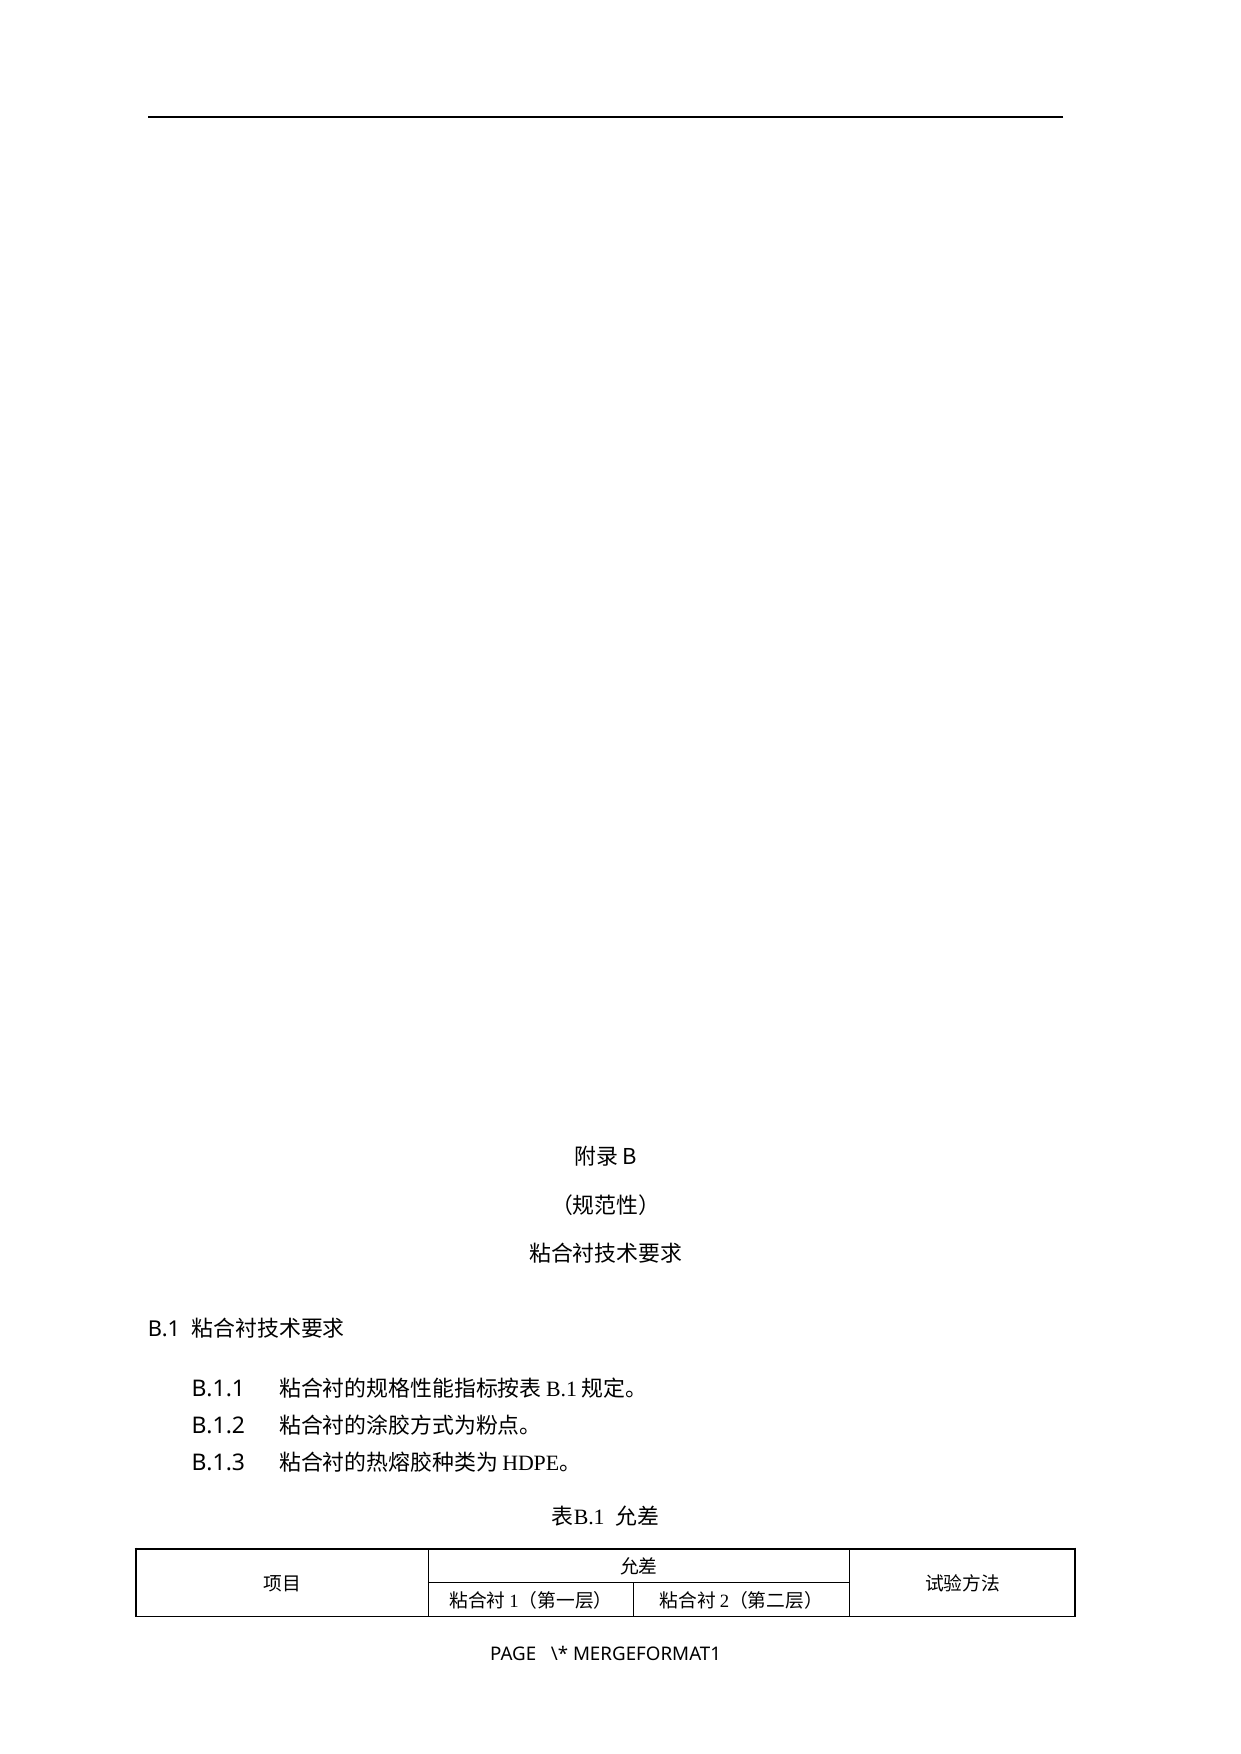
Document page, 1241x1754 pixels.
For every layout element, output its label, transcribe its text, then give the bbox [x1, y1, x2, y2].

table_header 项目 [137, 1550, 428, 1616]
list 粘合衬的涂胶方式为粉点。 [191, 1408, 1063, 1440]
table_header 允差 [429, 1550, 849, 1582]
subtitle 粘合衬技术要求 [148, 1236, 1063, 1268]
list 允差 [148, 1499, 1063, 1531]
subtitle （规范性） [148, 1187, 1063, 1220]
list 粘合衬的热熔胶种类为HDPE。 [191, 1445, 1063, 1478]
list 粘合衬的规格性能指标按表B.1规定。 [191, 1371, 1063, 1403]
table_cell 粘合衬2（第二层） [634, 1583, 849, 1616]
subtitle 附录B [148, 1139, 1063, 1171]
table_cell 粘合衬1（第一层） [429, 1583, 633, 1616]
subtitle 粘合衬技术要求 [148, 1311, 1063, 1343]
table_header 试验方法 [850, 1550, 1074, 1616]
